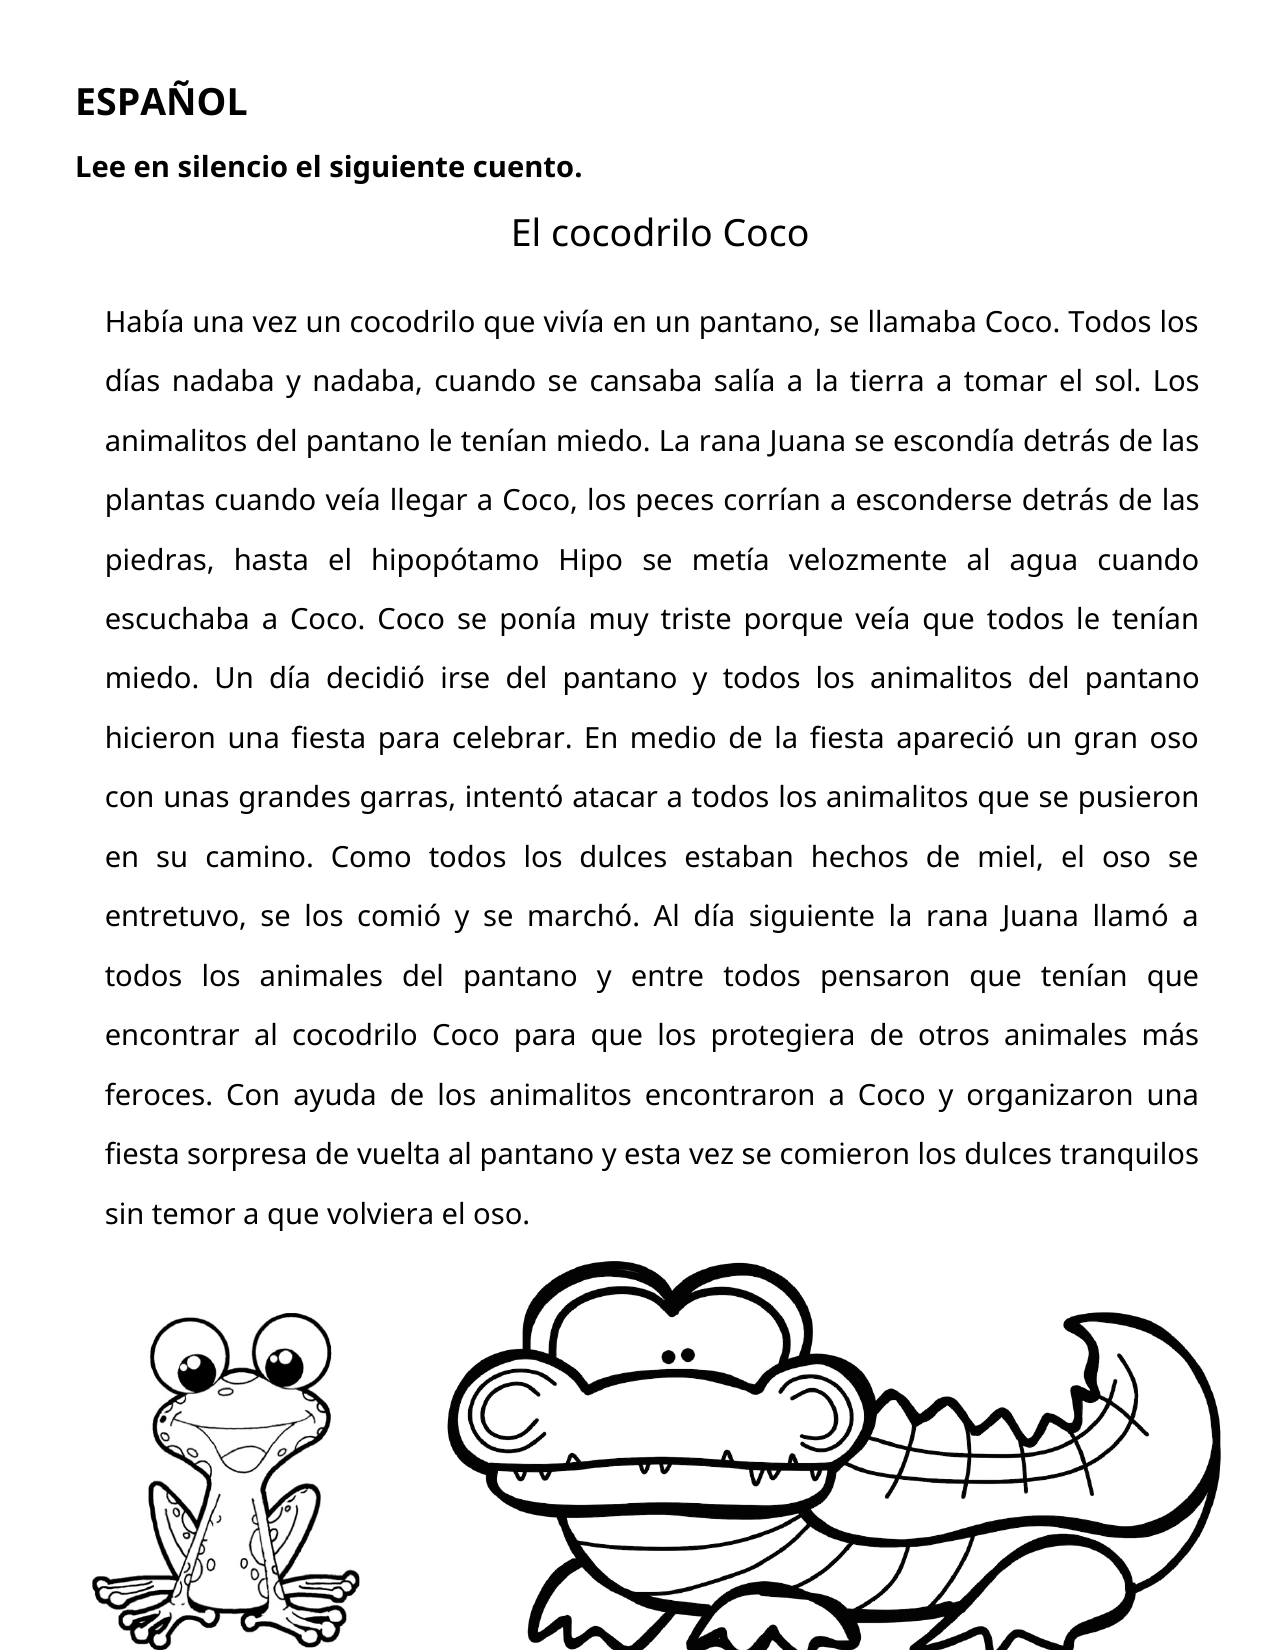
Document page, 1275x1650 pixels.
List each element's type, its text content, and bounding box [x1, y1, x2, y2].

text ESPAÑOL [75, 75, 1200, 126]
list El cocodrilo Coco [119, 206, 1201, 257]
picture [92, 1313, 360, 1650]
text Lee en silencio el siguiente cuento. [75, 147, 1200, 186]
list Había una vez un cocodrilo que vivía en un pantano, se llamaba Coco. Todos los días nadaba y nadaba, cuando se cansaba salía a la tierra a tomar el sol. Los animalitos del pantano le tenían miedo. La rana Juana se escondía detrás de las plantas cuando veía llegar a Coco, los peces corrían a esconderse detrás de las piedras, hasta el hipopótamo Hipo se metía velozmente al agua cuando escuchaba a Coco. Coco se ponía muy triste porque veía que todos le tenían miedo. Un día decidió irse del pantano y todos los animalitos del pantano hicieron una fiesta para celebrar. En medio de la fiesta apareció un gran oso con unas grandes garras, intentó atacar a todos los animalitos que se pusieron en su camino. Como todos los dulces estaban hechos de miel, el oso se entretuvo, se los comió y se marchó. Al día siguiente la rana Juana llamó a todos los animales del pantano y entre todos pensaron que tenían que encontrar al cocodrilo Coco para que los protegiera de otros animales más feroces. Con ayuda de los animalitos encontraron a Coco y organizaron una fiesta sorpresa de vuelta al pantano y esta vez se comieron los dulces tranquilos sin temor a que volviera el oso. [104, 301, 1201, 1233]
picture [442, 1254, 1225, 1650]
